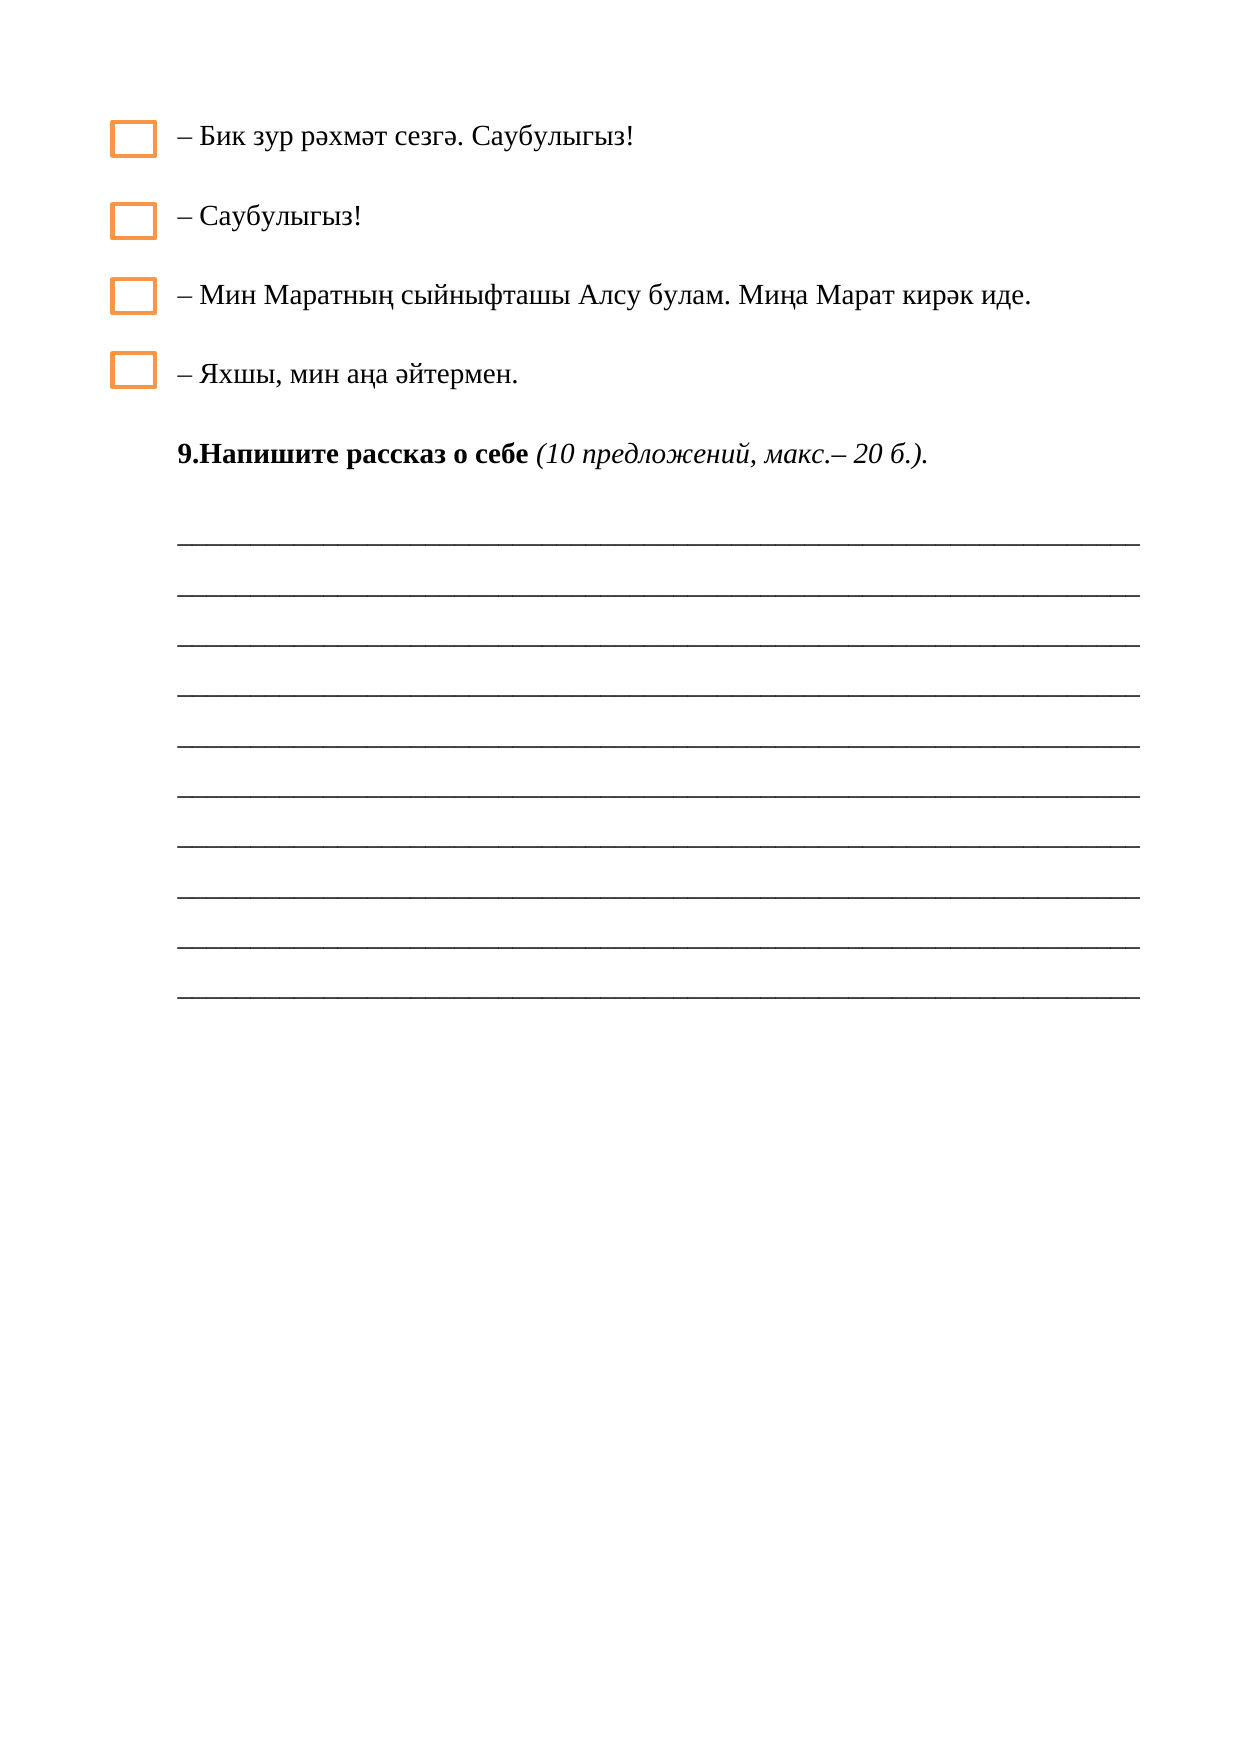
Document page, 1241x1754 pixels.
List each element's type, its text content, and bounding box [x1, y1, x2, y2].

text ____________________________________________________________________________________________________________________________________________________________________________________________________________________________________________________________________________________________________________________________________________________________________________________________________________________________________________________________________________________________________________________________________________________________________________________________________________________________________________________________________________________ [177, 516, 1152, 1002]
text – Яхшы, мин аңа әйтермен. [177, 357, 1152, 390]
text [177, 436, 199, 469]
text – Саубулыгыз! [177, 198, 1152, 231]
text – Бик зур рәхмәт сезгә. Саубулыгыз! [177, 118, 1152, 152]
text – Мин Маратның сыйныфташы Алсу булам. Миңа Марат кирәк иде. [177, 277, 1152, 311]
text 9.Напишите рассказ о себе (10 предложений, макс.– 20 б.). [536, 436, 1152, 469]
